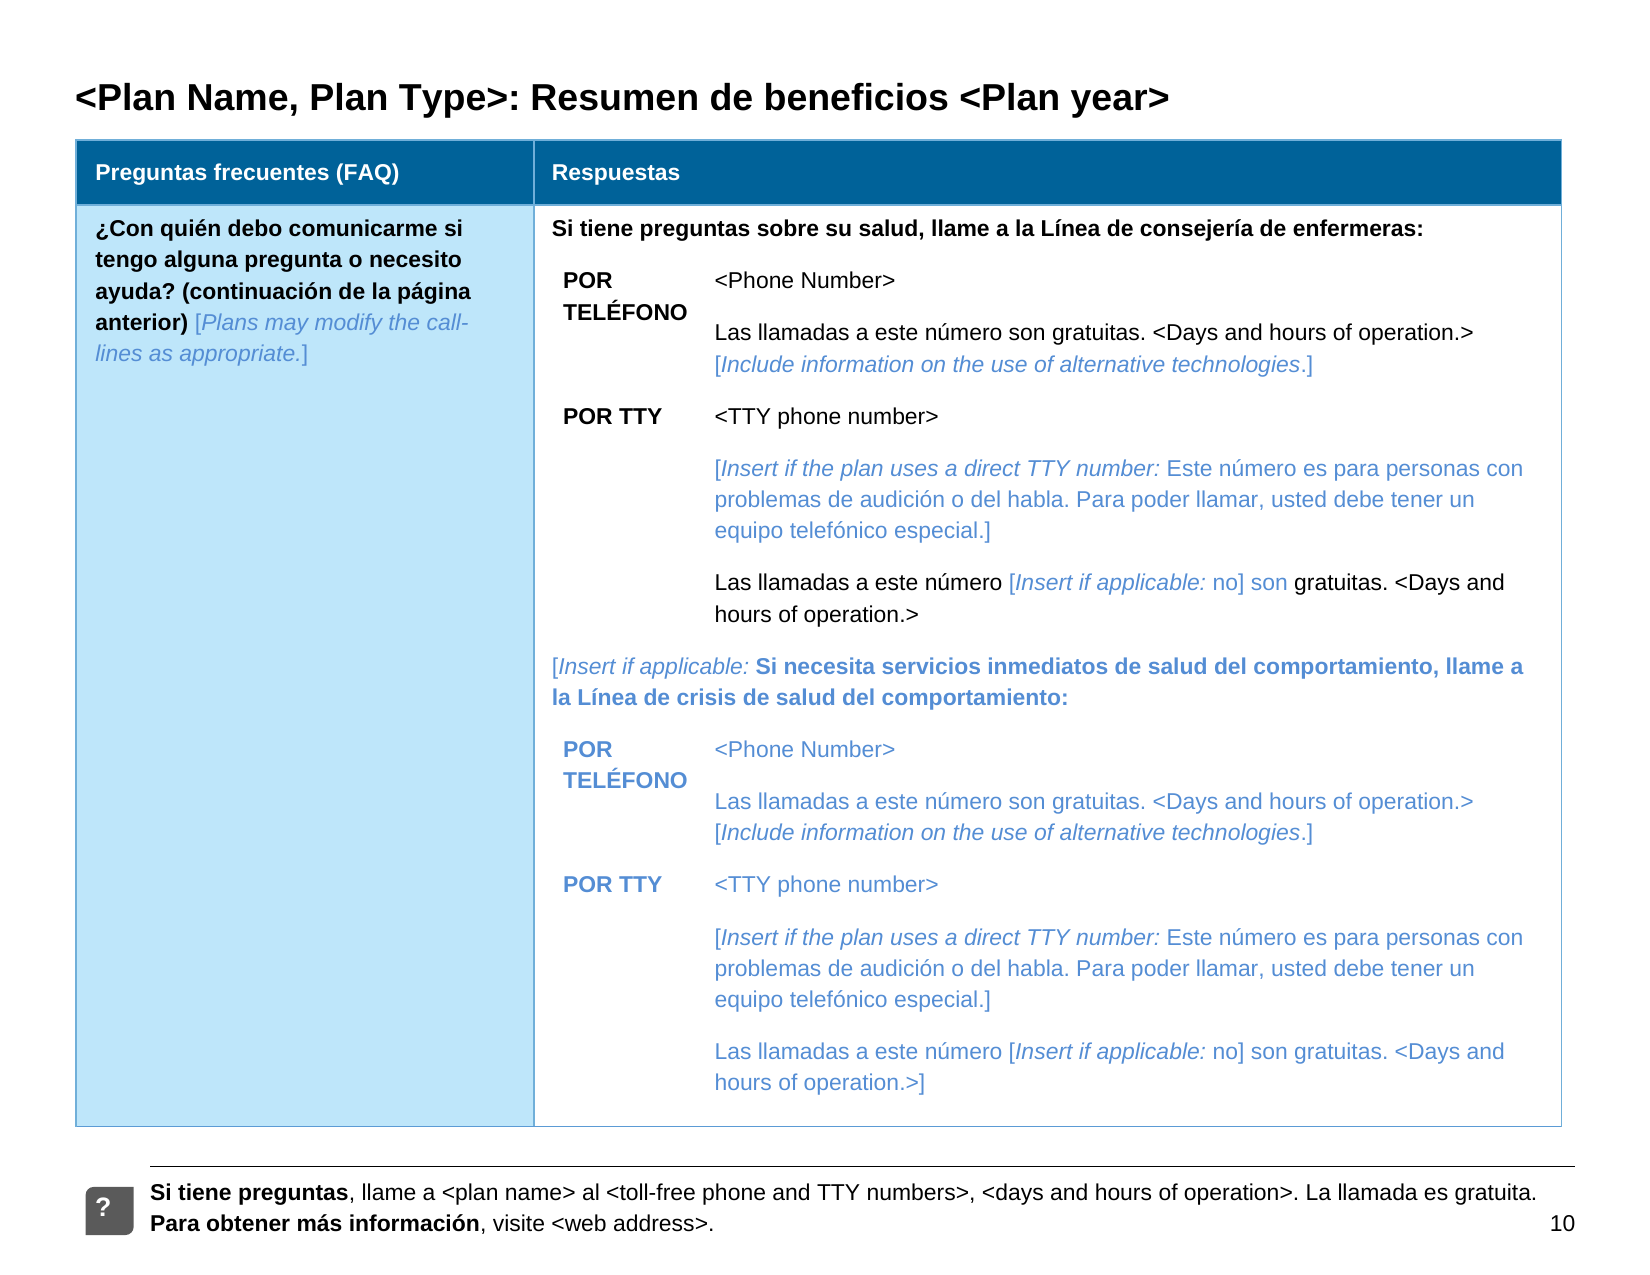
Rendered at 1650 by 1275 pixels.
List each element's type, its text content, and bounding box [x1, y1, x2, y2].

table_cell ¿Con quién debo comunicarme si tengo alguna pregunta o necesito ayuda? (continuación de la página anterior) [Plans may modify the call-lines as appropriate.] [77, 206, 533, 1126]
table_header Preguntas frecuentes (FAQ) [77, 141, 533, 204]
table_cell Si tiene preguntas sobre su salud, llame a la Línea de consejería de enfermeras: [Insert if applicable: Si necesita servicios inmediatos de salud del comportamiento, llame a la Línea de crisis de salud del comportamiento: [535, 206, 1561, 1126]
table_header Respuestas [535, 141, 1561, 204]
